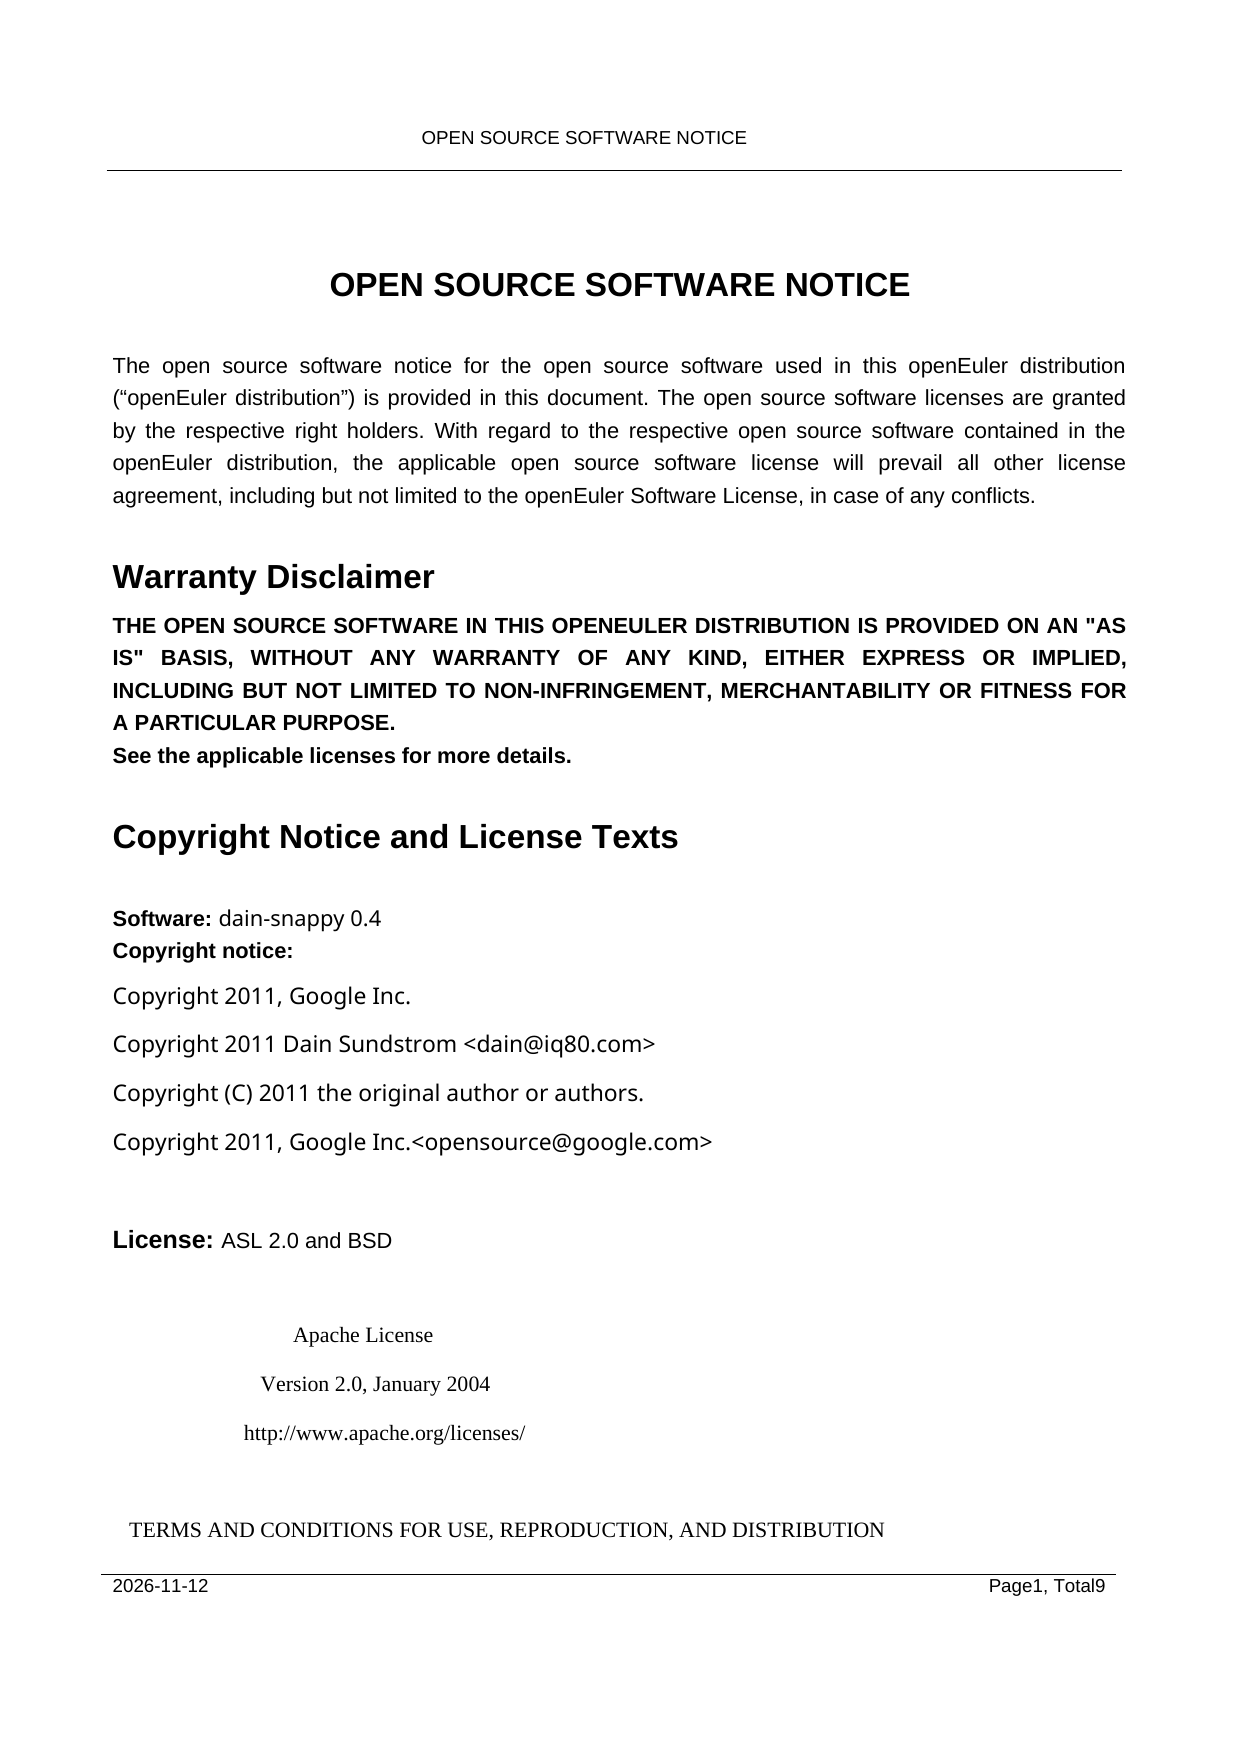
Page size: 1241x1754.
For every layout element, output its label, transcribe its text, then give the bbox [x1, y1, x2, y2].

text Software: dain-snappy 0.4 [112, 901, 1128, 934]
text Copyright 2011, Google Inc. Copyright 2011 Dain Sundstrom <dain@iq80.com> Copyright (C) 2011 the original author or authors. Copyright 2011, Google Inc.<opensource@google.com> [112, 979, 1128, 1207]
text The open source software notice for the open source software used in this openEuler distribution (“openEuler distribution”) is provided in this document. The open source software licenses are granted by the respective right holders. With regard to the respective open source software contained in the openEuler distribution, the applicable open source software license will prevail all other license agreement, including but not limited to the openEuler Software License, in case of any conflicts. [112, 349, 1128, 511]
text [112, 1270, 1128, 1546]
text Copyright Notice and License Texts [112, 804, 1128, 869]
text OPEN SOURCE SOFTWARE NOTICE [112, 251, 1128, 316]
text Warranty Disclaimer [112, 544, 1128, 609]
text THE OPEN SOURCE SOFTWARE IN THIS OPENEULER DISTRIBUTION IS PROVIDED ON AN "AS IS" BASIS, WITHOUT ANY WARRANTY OF ANY KIND, EITHER EXPRESS OR IMPLIED, INCLUDING BUT NOT LIMITED TO NON-INFRINGEMENT, MERCHANTABILITY OR FITNESS FOR A PARTICULAR PURPOSE. See the applicable licenses for more details. [112, 609, 1128, 771]
text License: ASL 2.0 and BSD [112, 1223, 1128, 1255]
text Copyright notice: [112, 934, 1128, 966]
